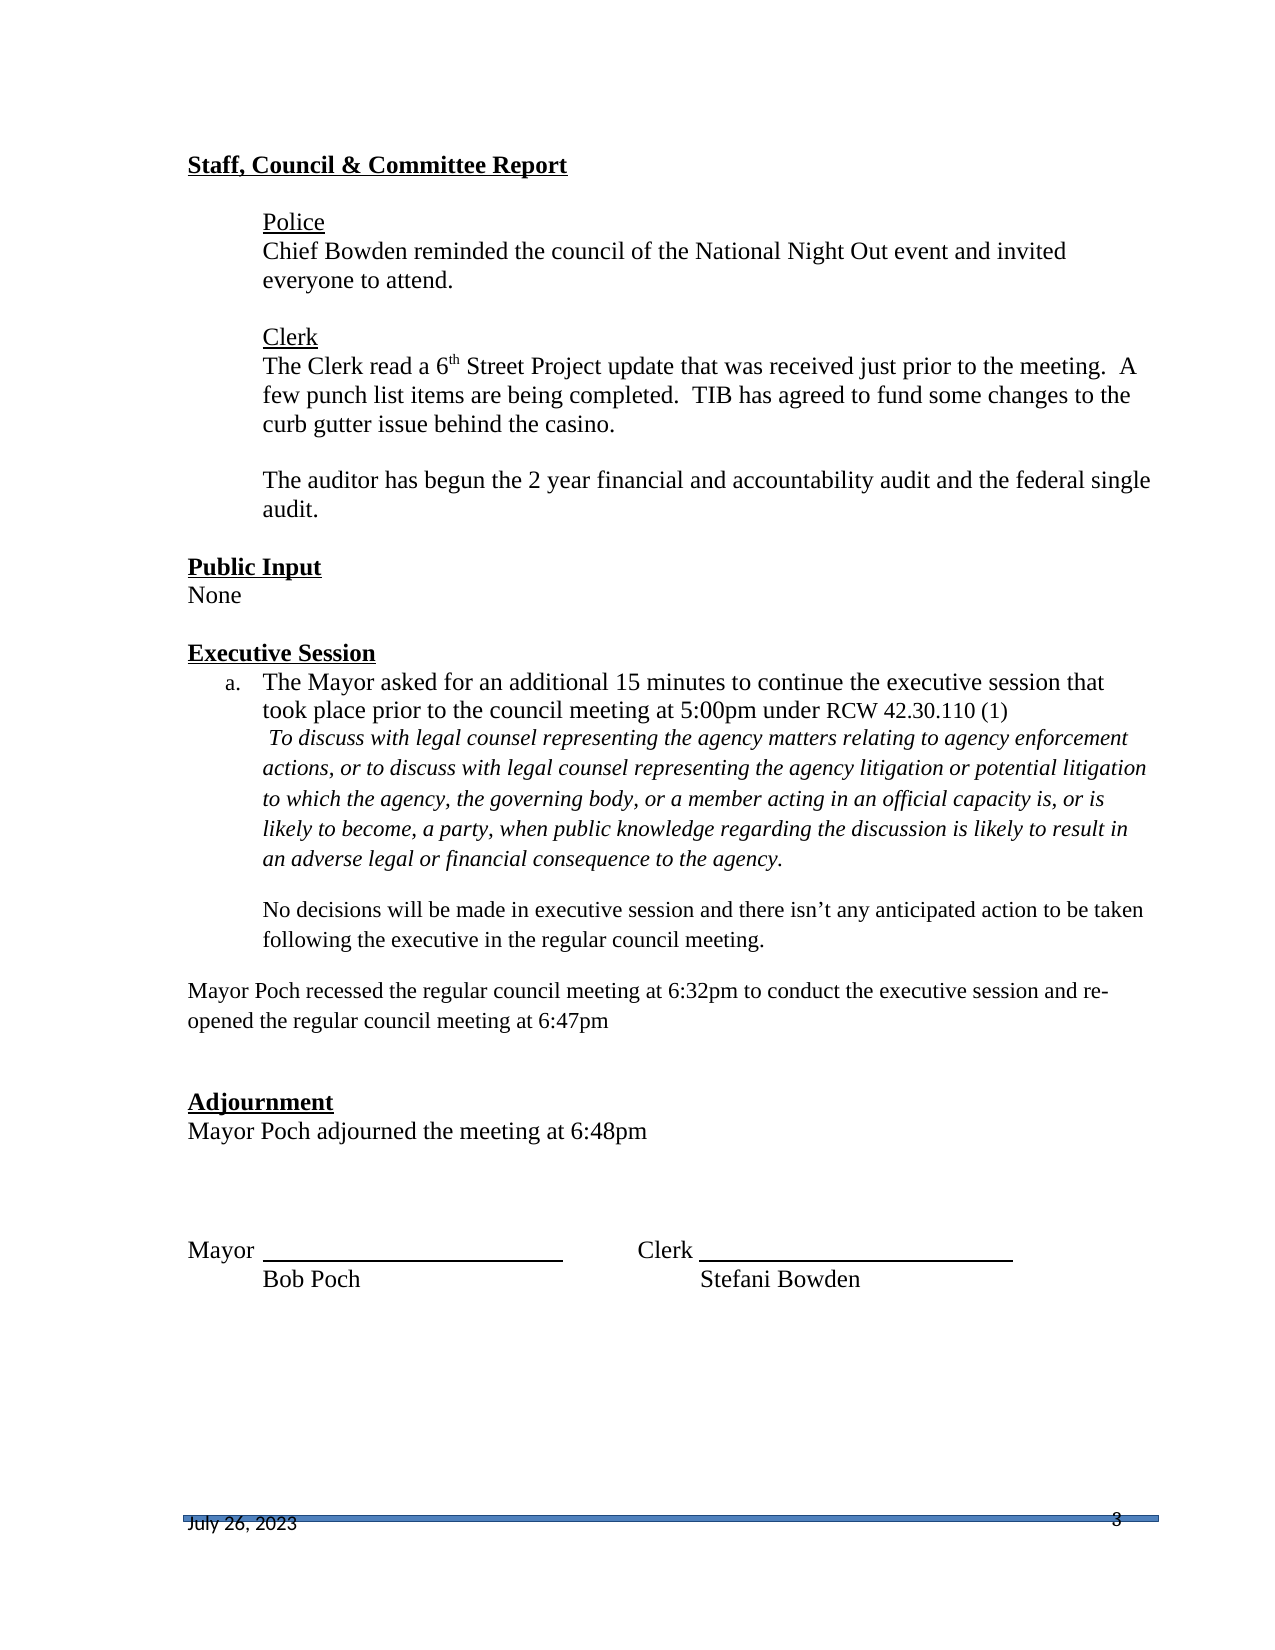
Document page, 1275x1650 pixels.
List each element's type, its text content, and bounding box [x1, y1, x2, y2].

text None [187, 581, 1155, 609]
text Bob Poch Stefani Bowden [187, 1264, 1155, 1293]
text Mayor Poch recessed the regular council meeting at 6:32pm to conduct the executive session and re-opened the regular council meeting at 6:47pm [187, 977, 1155, 1034]
text Clerk [262, 322, 1155, 351]
text Adjournment [187, 1087, 1155, 1116]
text Chief Bowden reminded the council of the National Night Out event and invited everyone to attend. [262, 236, 1155, 294]
text Police [187, 207, 1155, 236]
text Mayor Clerk [187, 1235, 1155, 1264]
text No decisions will be made in executive session and there isn’t any anticipated action to be taken following the executive in the regular council meeting. [262, 896, 1155, 953]
text Staff, Council & Committee Report [187, 150, 1155, 179]
text The auditor has begun the 2 year financial and accountability audit and the federal single audit. [262, 466, 1155, 523]
text Executive Session [187, 638, 1155, 667]
text The Clerk read a 6th Street Project update that was received just prior to the meeting. A few punch list items are being completed. TIB has agreed to fund some changes to the curb gutter issue behind the casino. [262, 351, 1155, 437]
list The Mayor asked for an additional 15 minutes to continue the executive session that took place prior to the council meeting at 5:00pm under RCW 42.30.110 (1) [225, 667, 1155, 724]
text Mayor Poch adjourned the meeting at 6:48pm [187, 1116, 1155, 1145]
text Public Input [187, 552, 1155, 581]
text To discuss with legal counsel representing the agency matters relating to agency enforcement actions, or to discuss with legal counsel representing the agency litigation or potential litigation to which the agency, the governing body, or a member acting in an official capacity is, or is likely to become, a party, when public knowledge regarding the discussion is likely to result in an adverse legal or financial consequence to the agency. [262, 724, 1155, 871]
